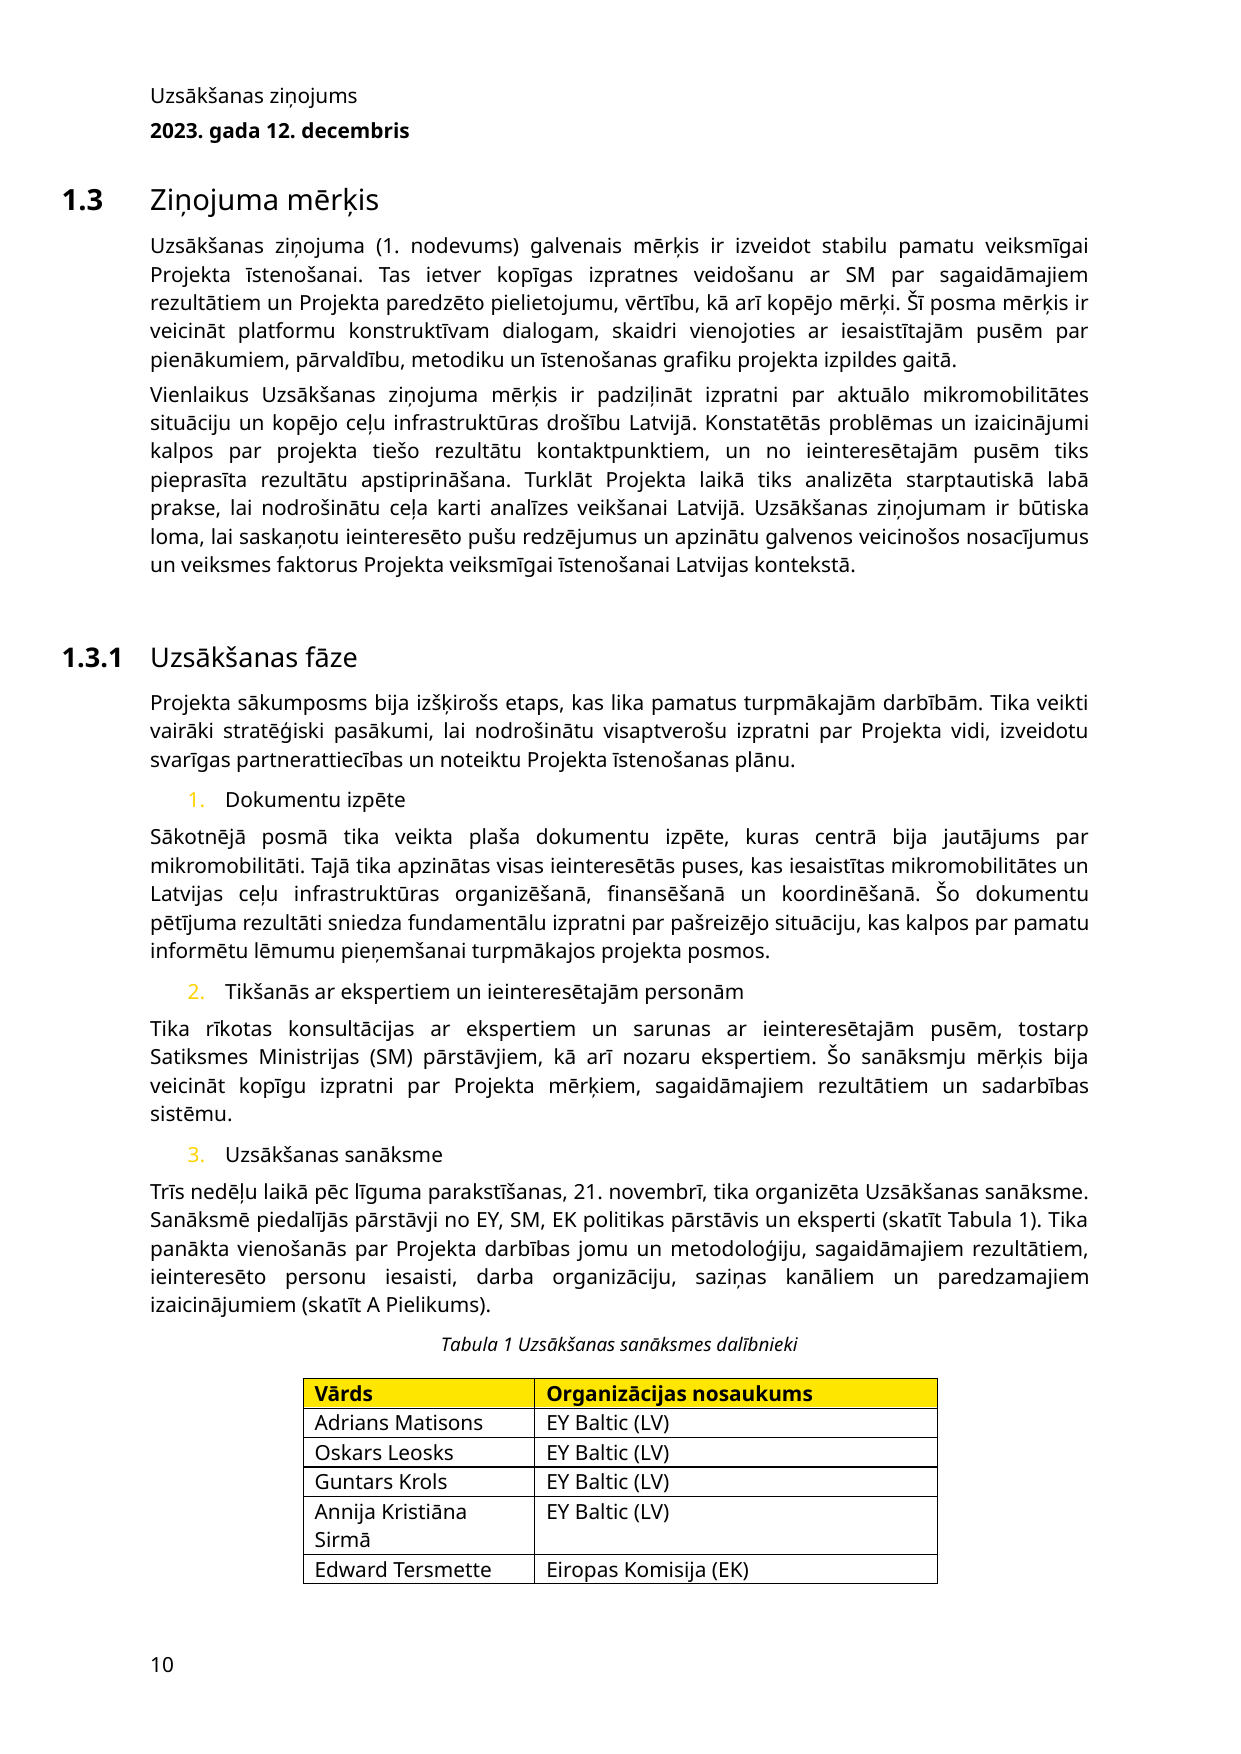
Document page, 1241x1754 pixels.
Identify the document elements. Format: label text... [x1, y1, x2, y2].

table_cell Eiropas Komisija (EK) [535, 1555, 937, 1583]
table_cell EY Baltic (LV) [535, 1468, 937, 1496]
table_cell Oskars Leosks [304, 1438, 534, 1466]
text Tabula 1 Uzsākšanas sanāksmes dalībnieki [150, 1332, 1090, 1357]
text Tika rīkotas konsultācijas ar ekspertiem un sarunas ar ieinteresētajām pusēm, tostarp Satiksmes Ministrijas (SM) pārstāvjiem, kā arī nozaru ekspertiem. Šo sanāksmju mērķis bija veicināt kopīgu izpratni par Projekta mērķiem, sagaidāmajiem rezultātiem un sadarbības sistēmu. [150, 1014, 1090, 1128]
table_cell Guntars Krols [304, 1468, 534, 1496]
table_cell Edward Tersmette [304, 1555, 534, 1583]
table_cell Adrians Matisons [304, 1409, 534, 1437]
text Vienlaikus Uzsākšanas ziņojuma mērķis ir padziļināt izpratni par aktuālo mikromobilitātes situāciju un kopējo ceļu infrastruktūras drošību Latvijā. Konstatētās problēmas un izaicinājumi kalpos par projekta tiešo rezultātu kontaktpunktiem, un no ieinteresētajām pusēm tiks pieprasīta rezultātu apstiprināšana. Turklāt Projekta laikā tiks analizēta starptautiskā labā prakse, lai nodrošinātu ceļa karti analīzes veikšanai Latvijā. Uzsākšanas ziņojumam ir būtiska loma, lai saskaņotu ieinteresēto pušu redzējumus un apzinātu galvenos veicinošos nosacījumus un veiksmes faktorus Projekta veiksmīgai īstenošanai Latvijas kontekstā. [150, 380, 1090, 579]
table_header Vārds [304, 1379, 534, 1407]
table_header Organizācijas nosaukums [535, 1379, 937, 1407]
text Ziņojuma mērķis [61, 179, 1090, 219]
text Trīs nedēļu laikā pēc līguma parakstīšanas, 21. novembrī, tika organizēta Uzsākšanas sanāksme. Sanāksmē piedalījās pārstāvji no EY, SM, EK politikas pārstāvis un eksperti (skatīt Tabula 1). Tika panākta vienošanās par Projekta darbības jomu un metodoloģiju, sagaidāmajiem rezultātiem, ieinteresēto personu iesaisti, darba organizāciju, saziņas kanāliem un paredzamajiem izaicinājumiem (skatīt A Pielikums). [150, 1177, 1090, 1319]
text Sākotnējā posmā tika veikta plaša dokumentu izpēte, kuras centrā bija jautājums par mikromobilitāti. Tajā tika apzinātas visas ieinteresētās puses, kas iesaistītas mikromobilitātes un Latvijas ceļu infrastruktūras organizēšanā, finansēšanā un koordinēšanā. Šo dokumentu pētījuma rezultāti sniedza fundamentālu izpratni par pašreizējo situāciju, kas kalpos par pamatu informētu lēmumu pieņemšanai turpmākajos projekta posmos. [150, 822, 1090, 964]
text Uzsākšanas ziņojuma (1. nodevums) galvenais mērķis ir izveidot stabilu pamatu veiksmīgai Projekta īstenošanai. Tas ietver kopīgas izpratnes veidošanu ar SM par sagaidāmajiem rezultātiem un Projekta paredzēto pielietojumu, vērtību, kā arī kopējo mērķi. Šī posma mērķis ir veicināt platformu konstruktīvam dialogam, skaidri vienojoties ar iesaistītajām pusēm par pienākumiem, pārvaldību, metodiku un īstenošanas grafiku projekta izpildes gaitā. [150, 231, 1090, 373]
table_cell EY Baltic (LV) [535, 1438, 937, 1466]
subtitle Uzsākšanas fāze [61, 638, 1090, 675]
list Tikšanās ar ekspertiem un ieinteresētajām personām [187, 977, 1090, 1006]
list Uzsākšanas sanāksme [187, 1140, 1090, 1168]
text Projekta sākumposms bija izšķirošs etaps, kas lika pamatus turpmākajām darbībām. Tika veikti vairāki stratēģiski pasākumi, lai nodrošinātu visaptverošu izpratni par Projekta vidi, izveidotu svarīgas partnerattiecības un noteiktu Projekta īstenošanas plānu. [150, 688, 1090, 773]
table_cell EY Baltic (LV) [535, 1409, 937, 1437]
table_cell EY Baltic (LV) [535, 1497, 937, 1554]
list Dokumentu izpēte [187, 786, 1090, 814]
table_cell Annija Kristiāna Sirmā [304, 1497, 534, 1554]
